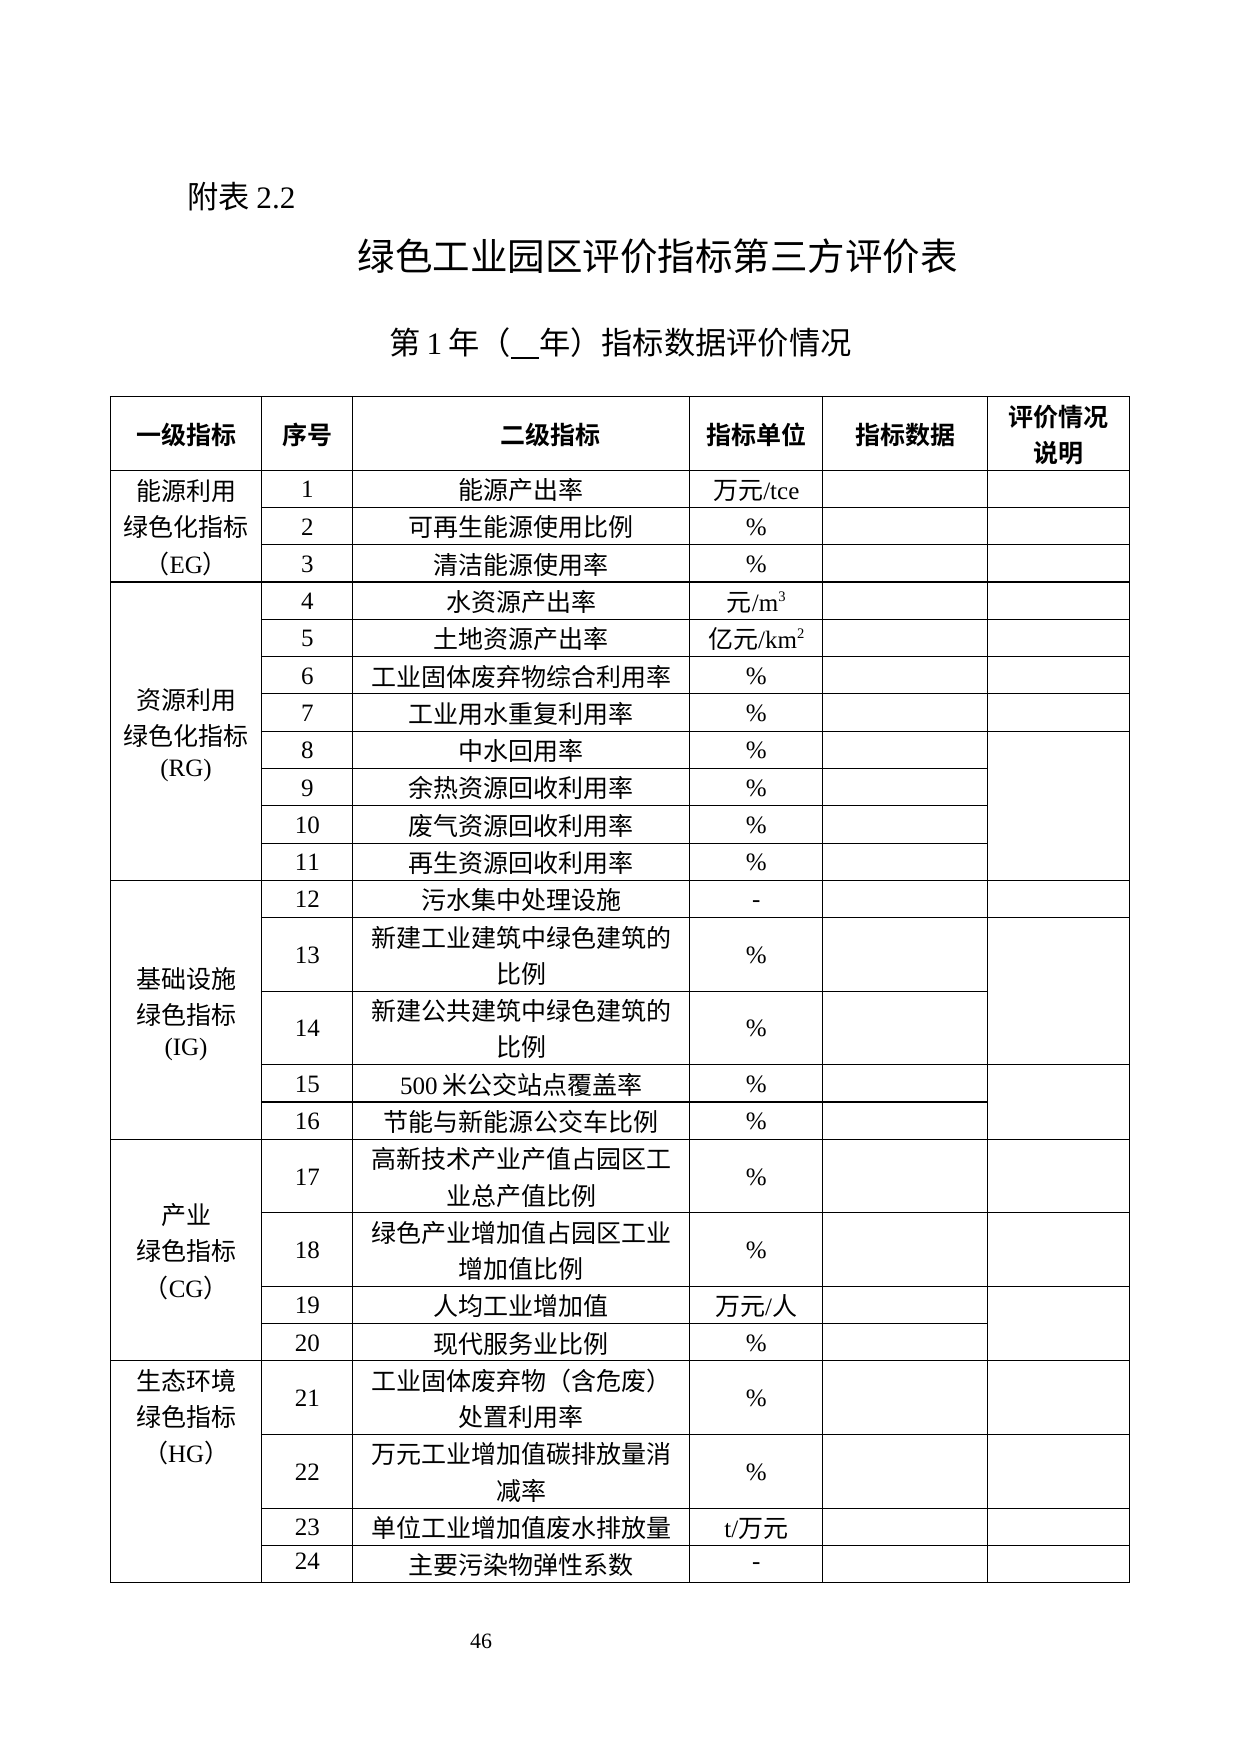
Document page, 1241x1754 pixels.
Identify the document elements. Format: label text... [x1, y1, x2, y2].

table_cell % [690, 1103, 822, 1139]
table_cell 23 [262, 1509, 352, 1545]
table_cell 2 [262, 508, 352, 544]
table_cell 工业固体废弃物综合利用率 [353, 657, 689, 693]
table_header 指标数据 [823, 397, 987, 469]
table_cell [988, 1140, 1129, 1212]
table_cell 9 [262, 769, 352, 805]
table_cell [823, 694, 987, 731]
table_cell 17 [262, 1140, 352, 1212]
table_cell % [690, 545, 822, 581]
table_cell [988, 1213, 1129, 1286]
table_cell [823, 732, 987, 768]
table_cell % [690, 657, 822, 693]
table_cell 14 [262, 992, 352, 1064]
table_header 评价情况说明 [988, 397, 1129, 469]
text 附表2.2 [187, 162, 1053, 227]
table_cell 废气资源回收利用率 [353, 806, 689, 842]
table_cell % [690, 1140, 822, 1212]
table_cell 中水回用率 [353, 732, 689, 768]
table_cell 基础设施 绿色指标 (IG) [111, 881, 261, 1139]
table_cell - [690, 1546, 822, 1582]
table_cell 水资源产出率 [353, 583, 689, 619]
table_cell 再生资源回收利用率 [353, 844, 689, 880]
table_cell % [690, 694, 822, 731]
table_cell [823, 1324, 987, 1360]
table_cell % [690, 844, 822, 880]
table_cell [988, 1546, 1129, 1582]
table_cell [988, 732, 1129, 880]
table_cell 产业 绿色指标 （CG） [111, 1140, 261, 1360]
table_cell [823, 1287, 987, 1323]
table_header 指标单位 [690, 397, 822, 469]
table_cell 资源利用 绿色化指标 (RG) [111, 583, 261, 880]
table_cell 19 [262, 1287, 352, 1323]
table_cell 人均工业增加值 [353, 1287, 689, 1323]
table_cell % [690, 1065, 822, 1101]
table_cell [823, 918, 987, 991]
table_cell 土地资源产出率 [353, 620, 689, 656]
table_cell 13 [262, 918, 352, 991]
table_cell 24 [262, 1546, 352, 1582]
table_cell [823, 1361, 987, 1434]
table_cell % [690, 1361, 822, 1434]
table_cell [823, 620, 987, 656]
table_cell [823, 1065, 987, 1101]
table_cell 现代服务业比例 [353, 1324, 689, 1360]
table_cell 工业固体废弃物（含危废）处置利用率 [353, 1361, 689, 1434]
table_cell [823, 1140, 987, 1212]
text 第1年（ 年）指标数据评价情况 [187, 308, 1053, 373]
table_cell 万元工业增加值碳排放量消减率 [353, 1435, 689, 1507]
table_header 二级指标 [353, 397, 689, 469]
table_cell % [690, 992, 822, 1064]
table_cell [988, 881, 1129, 917]
table_cell 11 [262, 844, 352, 880]
table_cell [988, 1287, 1129, 1360]
table_cell [988, 918, 1129, 1064]
table_cell [823, 769, 987, 805]
table_cell [988, 1435, 1129, 1507]
table_cell 万元/人 [690, 1287, 822, 1323]
table_cell 6 [262, 657, 352, 693]
table_cell % [690, 1213, 822, 1286]
table_cell 1 [262, 471, 352, 507]
table_cell [823, 508, 987, 544]
text 绿色工业园区评价指标第三方评价表 [187, 227, 1053, 281]
table_cell 12 [262, 881, 352, 917]
table_cell [988, 583, 1129, 619]
table_cell 22 [262, 1435, 352, 1507]
table_cell [823, 583, 987, 619]
table_cell t/万元 [690, 1509, 822, 1545]
table_cell 余热资源回收利用率 [353, 769, 689, 805]
table_cell 节能与新能源公交车比例 [353, 1103, 689, 1139]
table_cell 5 [262, 620, 352, 656]
table_cell 8 [262, 732, 352, 768]
table_cell 18 [262, 1213, 352, 1286]
table_cell [988, 471, 1129, 507]
table_cell 可再生能源使用比例 [353, 508, 689, 544]
table_cell 单位工业增加值废水排放量 [353, 1509, 689, 1545]
table_cell [823, 806, 987, 842]
table_cell 7 [262, 694, 352, 731]
table_cell [988, 1361, 1129, 1434]
table_cell [988, 620, 1129, 656]
table_cell % [690, 1435, 822, 1507]
table_cell % [690, 918, 822, 991]
table_cell 高新技术产业产值占园区工业总产值比例 [353, 1140, 689, 1212]
table_cell % [690, 732, 822, 768]
table_header 一级指标 [111, 397, 261, 469]
table_cell - [690, 881, 822, 917]
table_cell [823, 1103, 987, 1139]
table_cell 能源利用 绿色化指标 （EG） [111, 471, 261, 581]
table_cell 元/m3 [690, 583, 822, 619]
table_cell [823, 881, 987, 917]
table_cell 工业用水重复利用率 [353, 694, 689, 731]
table_cell [988, 545, 1129, 581]
table_cell [823, 471, 987, 507]
table_cell 500米公交站点覆盖率 [353, 1065, 689, 1101]
table_cell [988, 1509, 1129, 1545]
table_cell 20 [262, 1324, 352, 1360]
table_cell 15 [262, 1065, 352, 1101]
table_cell 3 [262, 545, 352, 581]
table_cell 清洁能源使用率 [353, 545, 689, 581]
table_cell 万元/tce [690, 471, 822, 507]
table_cell [823, 1213, 987, 1286]
table_cell 21 [262, 1361, 352, 1434]
table_cell 16 [262, 1103, 352, 1139]
table_cell 新建工业建筑中绿色建筑的比例 [353, 918, 689, 991]
table_cell [988, 657, 1129, 693]
table_cell 生态环境 绿色指标 （HG） [111, 1361, 261, 1582]
table_cell % [690, 769, 822, 805]
table_cell 绿色产业增加值占园区工业增加值比例 [353, 1213, 689, 1286]
table_cell 新建公共建筑中绿色建筑的比例 [353, 992, 689, 1064]
table_cell 10 [262, 806, 352, 842]
table_cell 主要污染物弹性系数 [353, 1546, 689, 1582]
table_cell [988, 1065, 1129, 1139]
table_cell [988, 508, 1129, 544]
table_cell % [690, 806, 822, 842]
table_cell 污水集中处理设施 [353, 881, 689, 917]
table_cell [988, 694, 1129, 731]
table_cell 亿元/km2 [690, 620, 822, 656]
table_cell [823, 992, 987, 1064]
table_cell % [690, 508, 822, 544]
table_cell [823, 1435, 987, 1507]
table_header 序号 [262, 397, 352, 469]
table_cell [823, 657, 987, 693]
table_cell % [690, 1324, 822, 1360]
table_cell [823, 1509, 987, 1545]
table_cell 能源产出率 [353, 471, 689, 507]
table_cell [823, 1546, 987, 1582]
table_cell [823, 545, 987, 581]
table_cell [823, 844, 987, 880]
table_cell 4 [262, 583, 352, 619]
